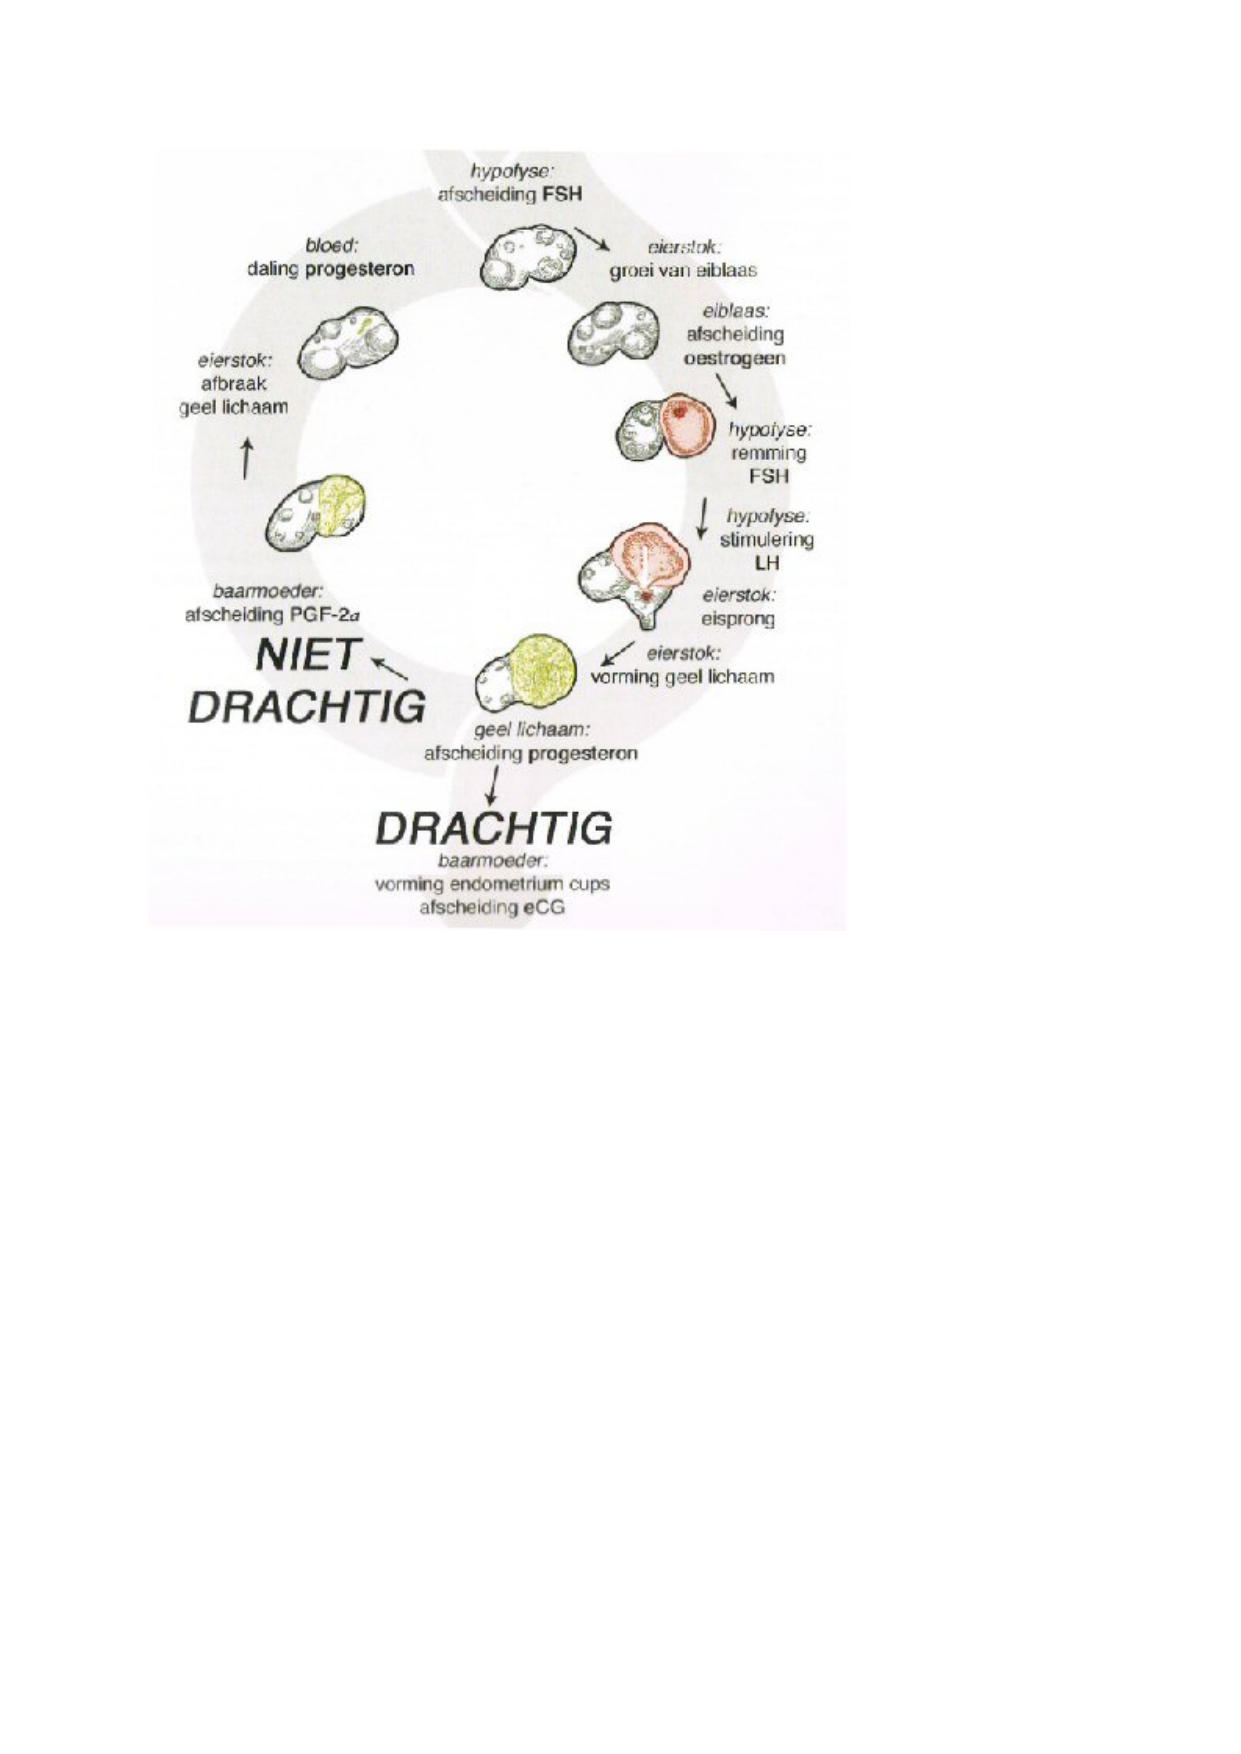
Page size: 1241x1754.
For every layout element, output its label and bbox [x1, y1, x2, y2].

picture [147, 147, 851, 931]
